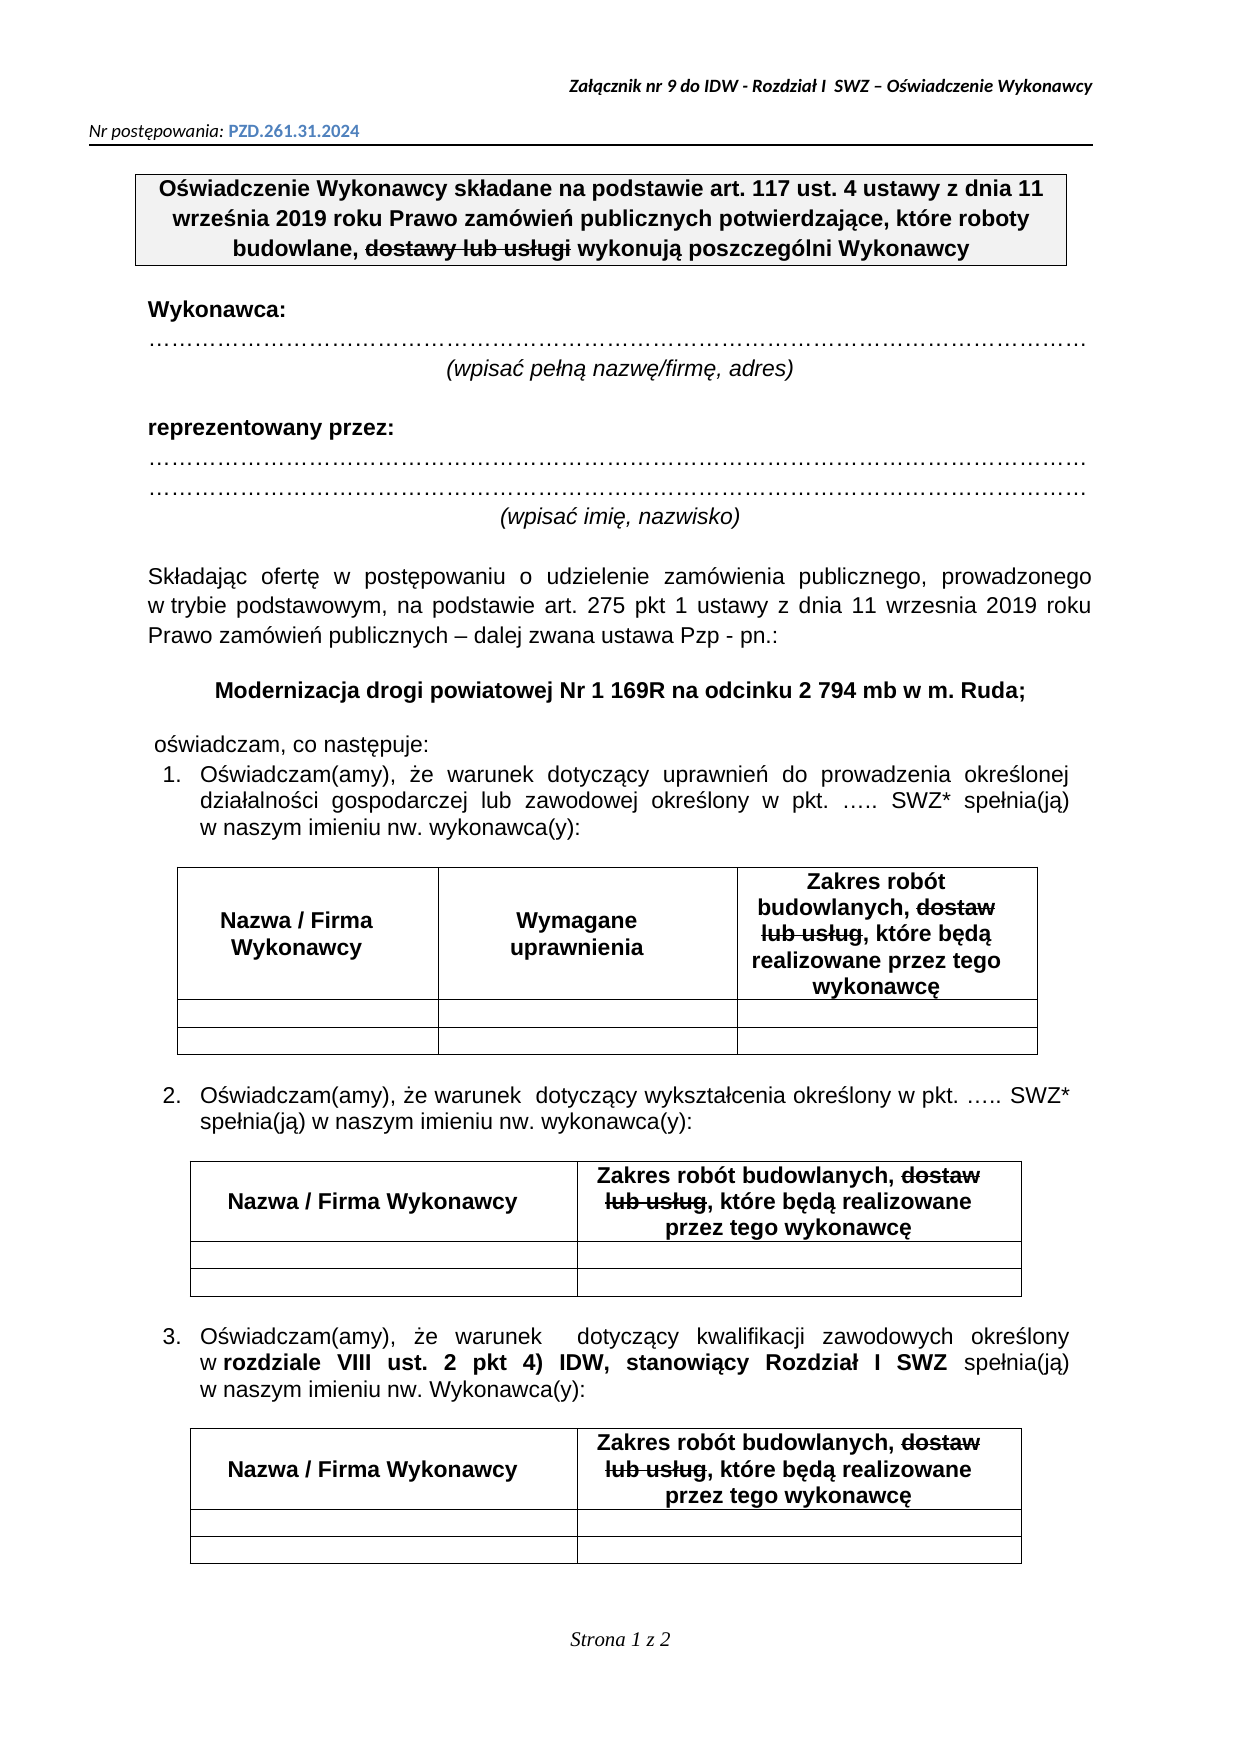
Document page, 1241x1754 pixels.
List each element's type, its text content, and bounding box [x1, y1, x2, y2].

text …………………………………………………………………………………………………………… [148, 325, 1093, 352]
table_cell [738, 1000, 1037, 1027]
table_cell [178, 1000, 438, 1027]
text Wykonawca: [148, 296, 1093, 322]
table_header Nazwa / Firma Wykonawcy [191, 1162, 577, 1241]
text reprezentowany przez: [148, 414, 1093, 441]
table_cell [178, 1028, 438, 1054]
table_header Nazwa / Firma Wykonawcy [178, 868, 438, 999]
text (wpisać pełną nazwę/firmę, adres) [148, 355, 1093, 381]
table_header Zakres robót budowlanych, dostaw lub usług, które będą realizowane przez tego wykonawcę [578, 1162, 1021, 1241]
text oświadczam, co następuje: [148, 731, 1093, 758]
text (wpisać imię, nazwisko) [148, 503, 1093, 530]
table_cell [738, 1028, 1037, 1054]
text …………………………………………………………………………………………………………… [148, 474, 1093, 500]
table_header Nazwa / Firma Wykonawcy [191, 1429, 577, 1508]
table_header Zakres robót budowlanych, dostaw lub usług, które będą realizowane przez tego wykonawcę [738, 868, 1037, 999]
table_cell [578, 1269, 1021, 1296]
table_cell [578, 1537, 1021, 1563]
list Oświadczam(amy), że warunek dotyczący uprawnień do prowadzenia określonej działalności gospodarczej lub zawodowej określony w pkt. ….. SWZ* spełnia(ją) w naszym imieniu nw. wykonawca(y): [162, 761, 1070, 840]
text Składając ofertę w postępowaniu o udzielenie zamówienia publicznego, prowadzonego w trybie podstawowym, na podstawie art. 275 pkt 1 ustawy z dnia 11 wrzesnia 2019 roku Prawo zamówień publicznych – dalej zwana ustawa Pzp - pn.: [148, 563, 1093, 648]
table_cell [191, 1510, 577, 1536]
table_header Wymagane uprawnienia [439, 868, 737, 999]
text …………………………………………………………………………………………………………… [148, 444, 1093, 470]
list Oświadczam(amy), że warunek dotyczący wykształcenia określony w pkt. ….. SWZ* spełnia(ją) w naszym imieniu nw. wykonawca(y): [162, 1082, 1070, 1134]
table_cell [191, 1269, 577, 1296]
table_cell [191, 1537, 577, 1563]
table_header Oświadczenie Wykonawcy składane na podstawie art. 117 ust. 4 ustawy z dnia 11 września 2019 roku Prawo zamówień publicznych potwierdzające, które roboty budowlane, dostawy lub usługi wykonują poszczególni Wykonawcy [136, 175, 1066, 265]
table_cell [578, 1510, 1021, 1536]
table_cell [578, 1242, 1021, 1268]
text Modernizacja drogi powiatowej Nr 1 169R na odcinku 2 794 mb w m. Ruda; [148, 677, 1093, 703]
list Oświadczam(amy), że warunek dotyczący kwalifikacji zawodowych określony w rozdziale VIII ust. 2 pkt 4) IDW, stanowiący Rozdział I SWZ spełnia(ją) w naszym imieniu nw. Wykonawca(y): [162, 1323, 1070, 1402]
table_cell [439, 1028, 737, 1054]
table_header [578, 1429, 1021, 1508]
table_cell [439, 1000, 737, 1027]
table_cell [191, 1242, 577, 1268]
